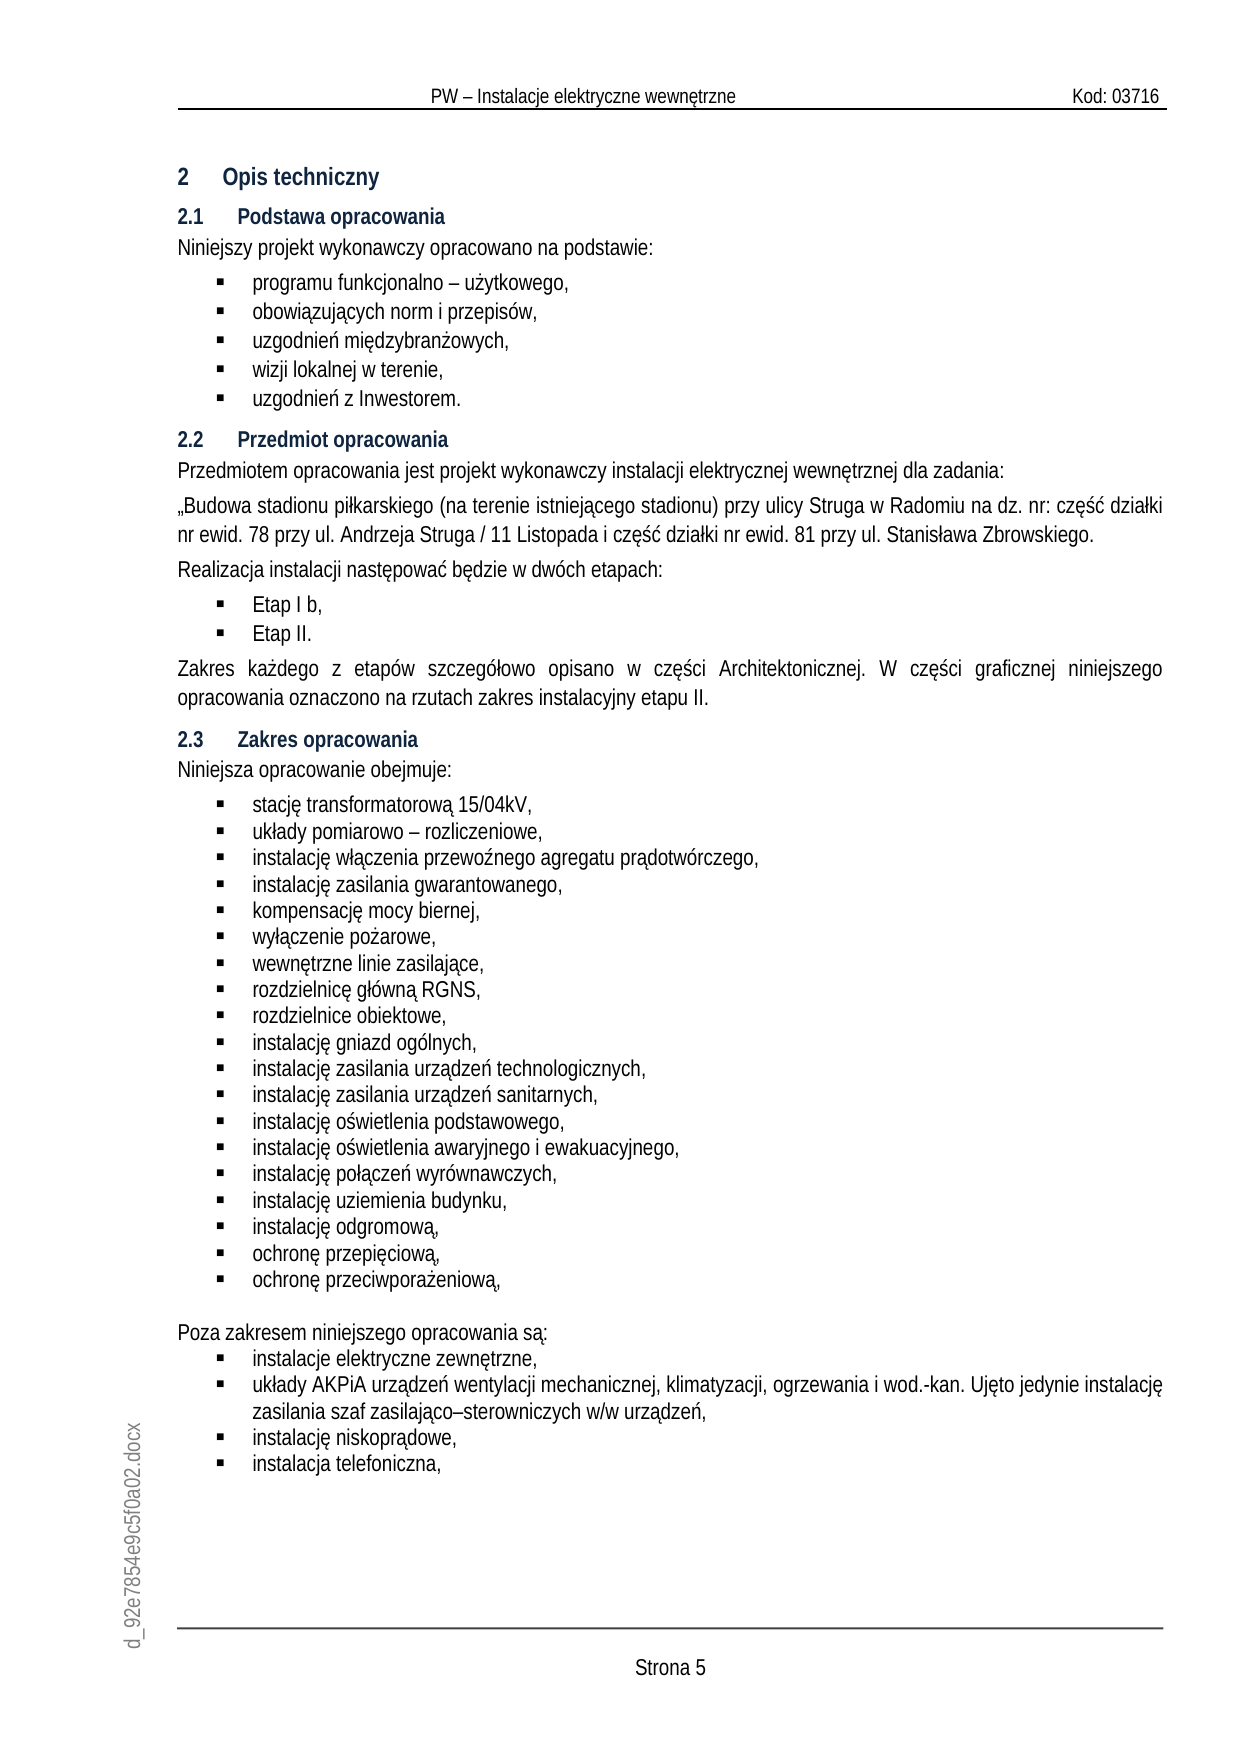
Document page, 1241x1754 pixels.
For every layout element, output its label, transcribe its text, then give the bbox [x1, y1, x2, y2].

subtitle Podstawa opracowania [177, 203, 1163, 229]
list Etap I b, [215, 591, 1163, 617]
text „Budowa stadionu piłkarskiego (na terenie istniejącego stadionu) przy ulicy Struga w Radomiu na dz. nr: część działki nr ewid. 78 przy ul. Andrzeja Struga / 11 Listopada i część działki nr ewid. 81 przy ul. Stanisława Zbrowskiego. [177, 492, 1163, 547]
text Realizacja instalacji następować będzie w dwóch etapach: [177, 556, 1163, 582]
text Zakres każdego z etapów szczegółowo opisano w części Architektonicznej. W części graficznej niniejszego opracowania oznaczono na rzutach zakres instalacyjny etapu II. [177, 655, 1163, 711]
subtitle Przedmiot opracowania [177, 426, 1163, 452]
list Etap II. [215, 620, 1163, 646]
subtitle Zakres opracowania [177, 726, 1163, 752]
text Przedmiotem opracowania jest projekt wykonawczy instalacji elektrycznej wewnętrznej dla zadania: [177, 457, 1163, 483]
subtitle Opis techniczny [177, 162, 1163, 191]
